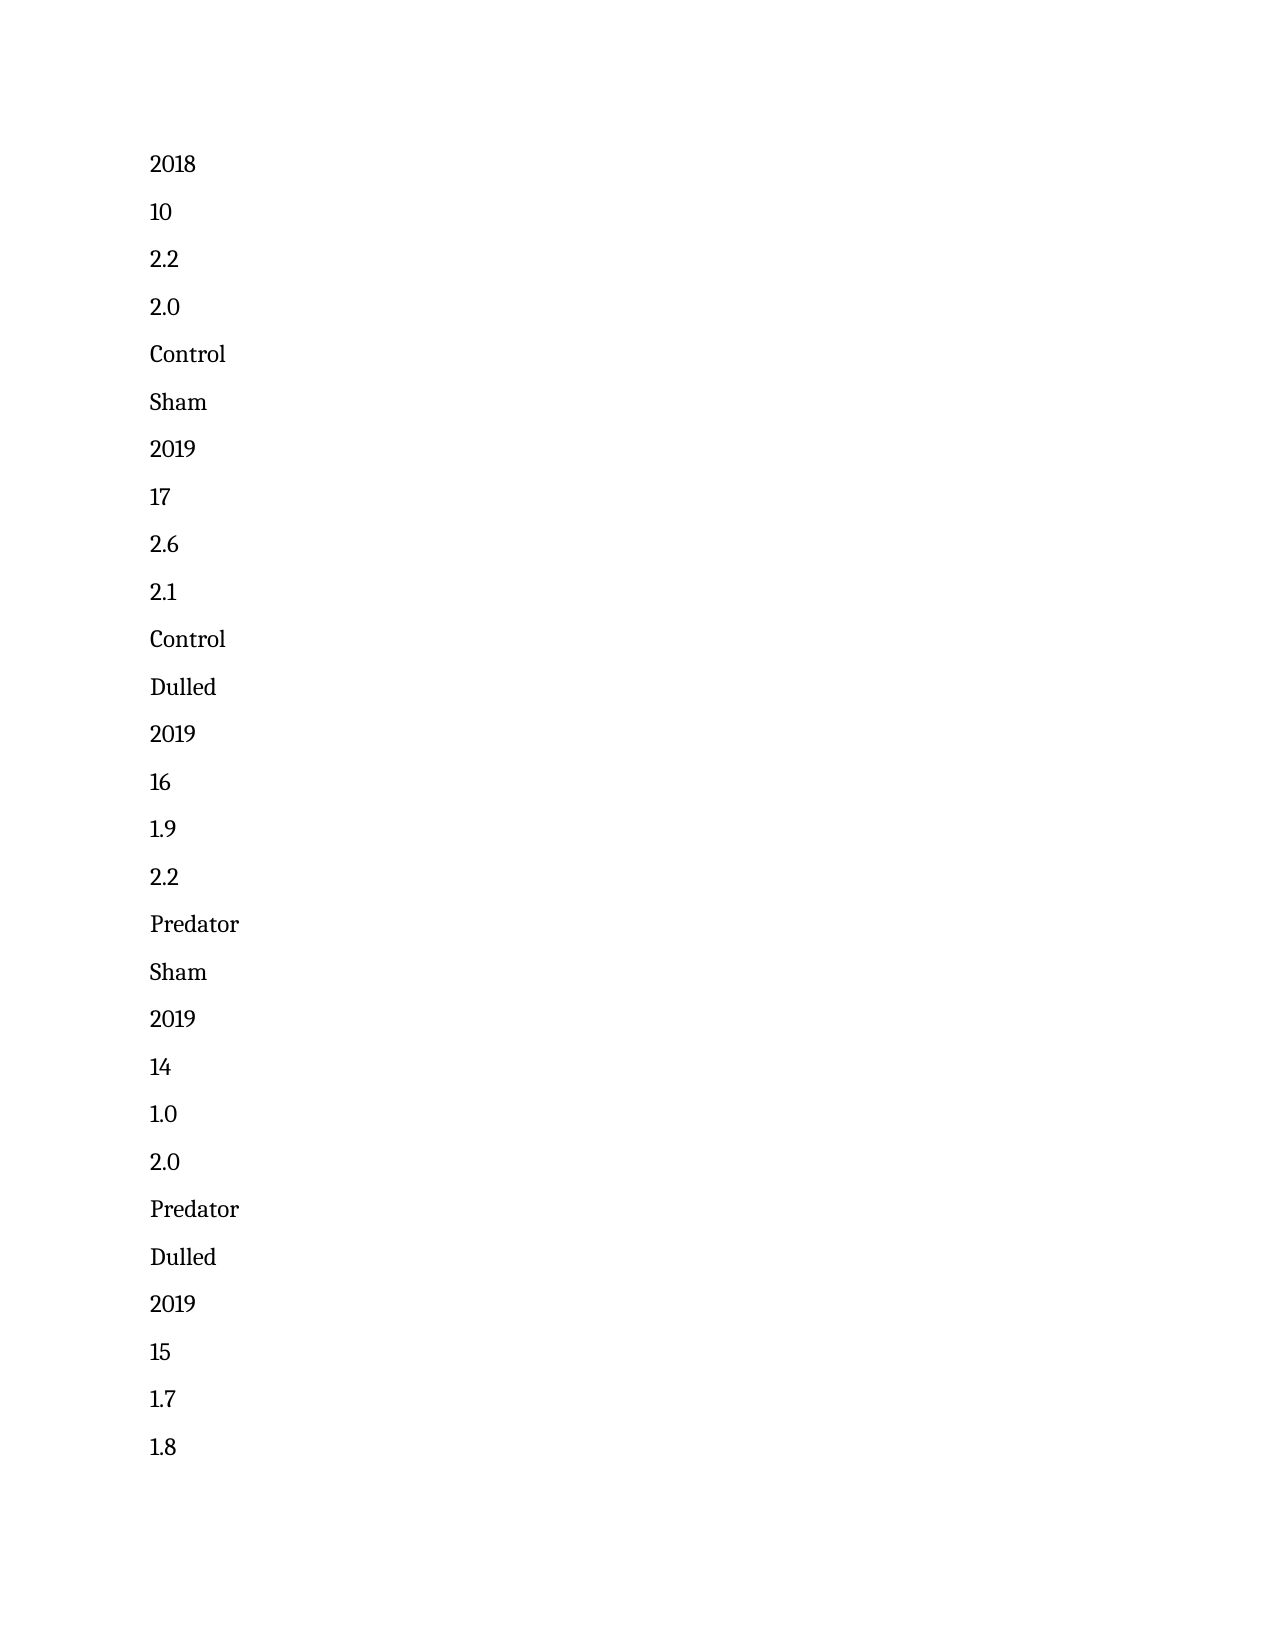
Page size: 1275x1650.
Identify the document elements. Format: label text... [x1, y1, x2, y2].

text Predator [150, 1195, 1125, 1224]
text 1.9 [150, 815, 1125, 844]
text Predator [150, 910, 1125, 939]
text 2.0 [150, 1147, 1125, 1176]
text 2.2 [150, 862, 1125, 891]
text 2019 [150, 1005, 1125, 1034]
text 15 [150, 1337, 1125, 1366]
text 2019 [150, 1290, 1125, 1319]
text 17 [150, 482, 1125, 511]
text Dulled [150, 1242, 1125, 1271]
text 16 [150, 767, 1125, 796]
text 1.7 [150, 1385, 1125, 1414]
text 2.0 [150, 292, 1125, 321]
text 10 [150, 197, 1125, 226]
text 1.8 [150, 1432, 1125, 1461]
text Control [150, 625, 1125, 654]
text Sham [150, 957, 1125, 986]
text Sham [150, 387, 1125, 416]
text Dulled [150, 672, 1125, 701]
text 2.2 [150, 245, 1125, 274]
text 2.6 [150, 530, 1125, 559]
text 1.0 [150, 1100, 1125, 1129]
text Control [150, 340, 1125, 369]
text 2.1 [150, 577, 1125, 606]
text 2018 [150, 150, 1125, 179]
text 2019 [150, 435, 1125, 464]
text 14 [150, 1052, 1125, 1081]
text 2019 [150, 720, 1125, 749]
